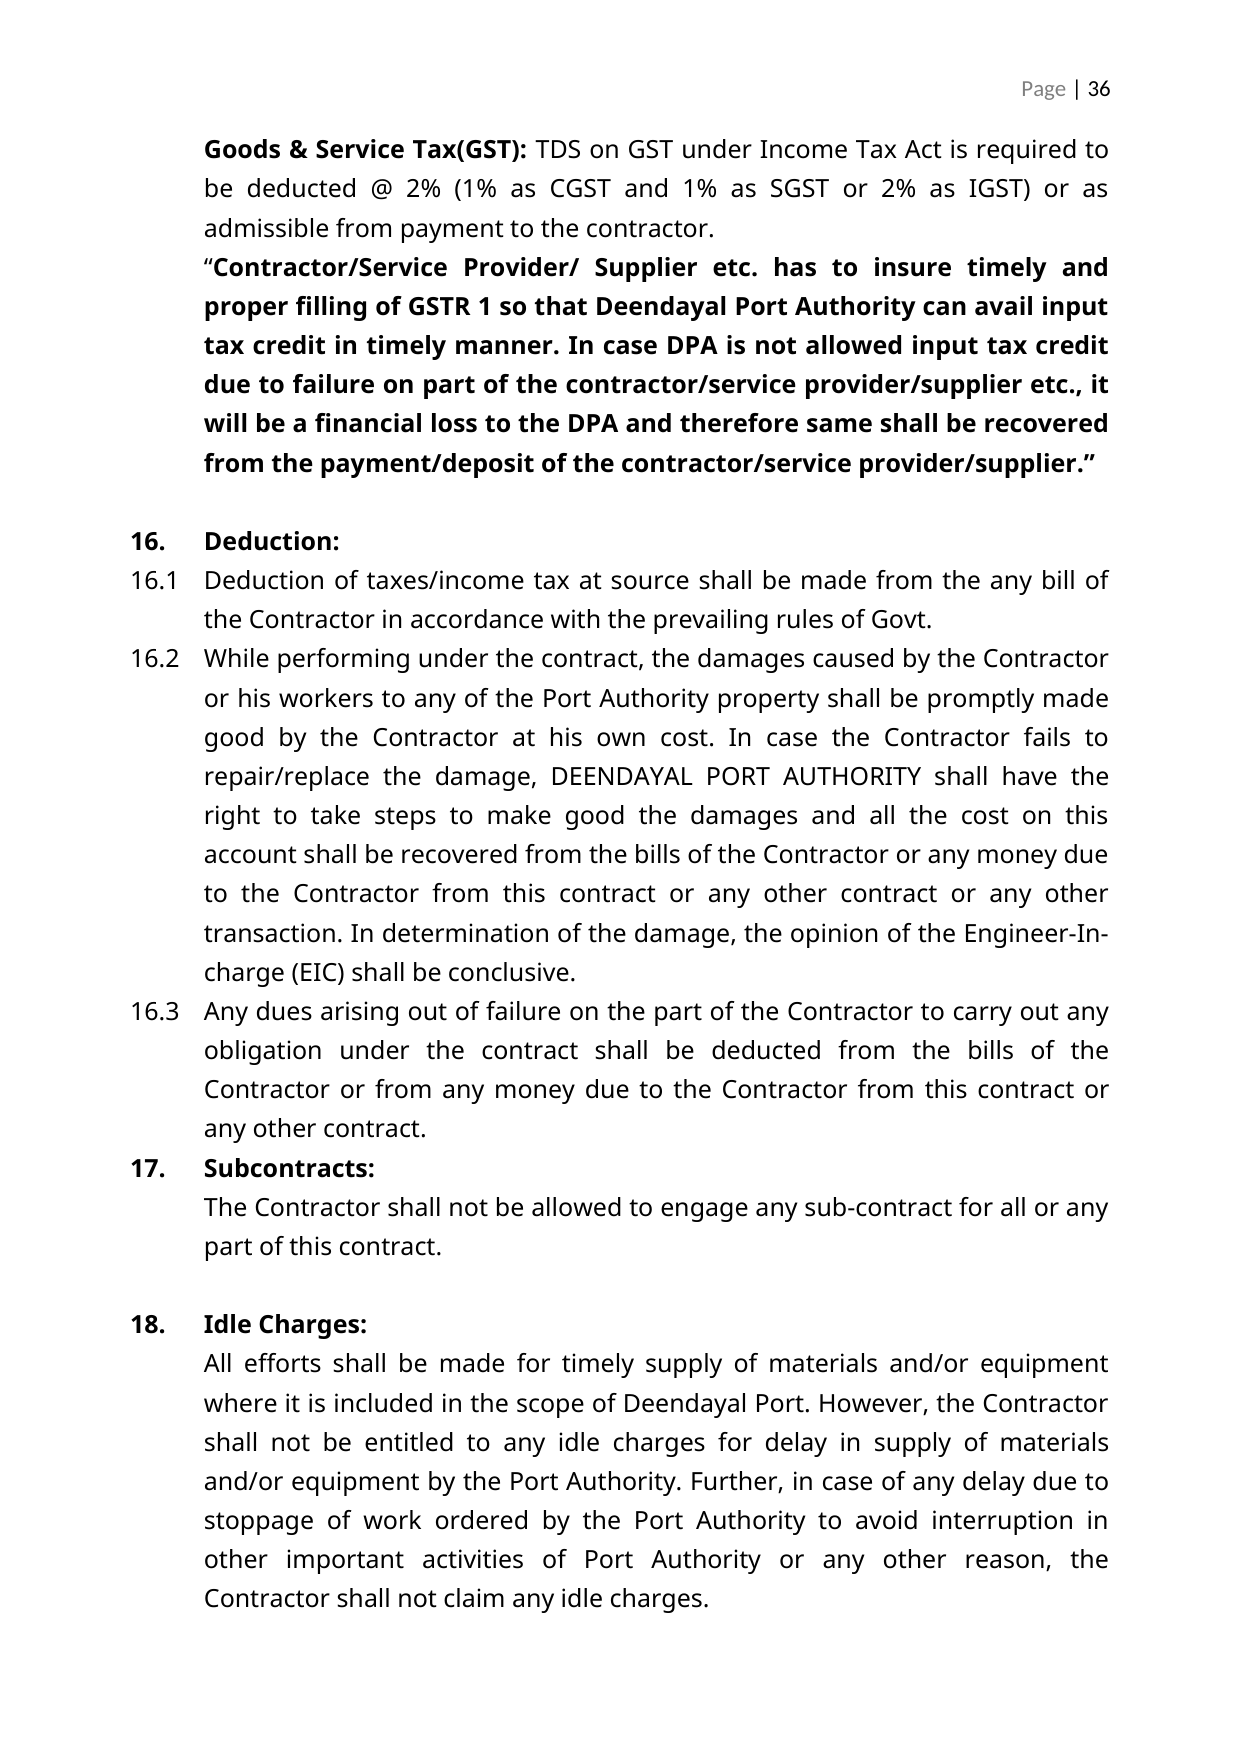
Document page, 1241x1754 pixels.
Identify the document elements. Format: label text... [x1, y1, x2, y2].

text 16.1 Deduction of taxes/income tax at source shall be made from the any bill of the Contractor in accordance with the prevailing rules of Govt. [130, 563, 1110, 636]
text 16.2 While performing under the contract, the damages caused by the Contractor or his workers to any of the Port Authority property shall be promptly made good by the Contractor at his own cost. In case the Contractor fails to repair/replace the damage, DEENDAYAL PORT AUTHORITY shall have the right to take steps to make good the damages and all the cost on this account shall be recovered from the bills of the Contractor or any money due to the Contractor from this contract or any other contract or any other transaction. In determination of the damage, the opinion of the Engineer-In-charge (EIC) shall be conclusive. [130, 641, 1110, 988]
text 16.3 Any dues arising out of failure on the part of the Contractor to carry out any obligation under the contract shall be deducted from the bills of the Contractor or from any money due to the Contractor from this contract or any other contract. [130, 994, 1110, 1145]
text The Contractor shall not be allowed to engage any sub-contract for all or any part of this contract. [130, 1189, 1110, 1263]
text “Contractor/Service Provider/ Supplier etc. has to insure timely and proper filling of GSTR 1 so that Deendayal Port Authority can avail input tax credit in timely manner. In case DPA is not allowed input tax credit due to failure on part of the contractor/service provider/supplier etc., it will be a financial loss to the DPA and therefore same shall be recovered from the payment/deposit of the contractor/service provider/supplier.” [204, 249, 1110, 479]
text 18. Idle Charges: [130, 1307, 1110, 1341]
text All efforts shall be made for timely supply of materials and/or equipment where it is included in the scope of Deendayal Port. However, the Contractor shall not be entitled to any idle charges for delay in supply of materials and/or equipment by the Port Authority. Further, in case of any delay due to stoppage of work ordered by the Port Authority to avoid interruption in other important activities of Port Authority or any other reason, the Contractor shall not claim any idle charges. [130, 1346, 1110, 1615]
text 17. Subcontracts: [130, 1150, 1110, 1184]
text 16. Deduction: [130, 524, 1110, 558]
text Goods & Service Tax(GST): TDS on GST under Income Tax Act is required to be deducted @ 2% (1% as CGST and 1% as SGST or 2% as IGST) or as admissible from payment to the contractor. [204, 132, 1110, 244]
